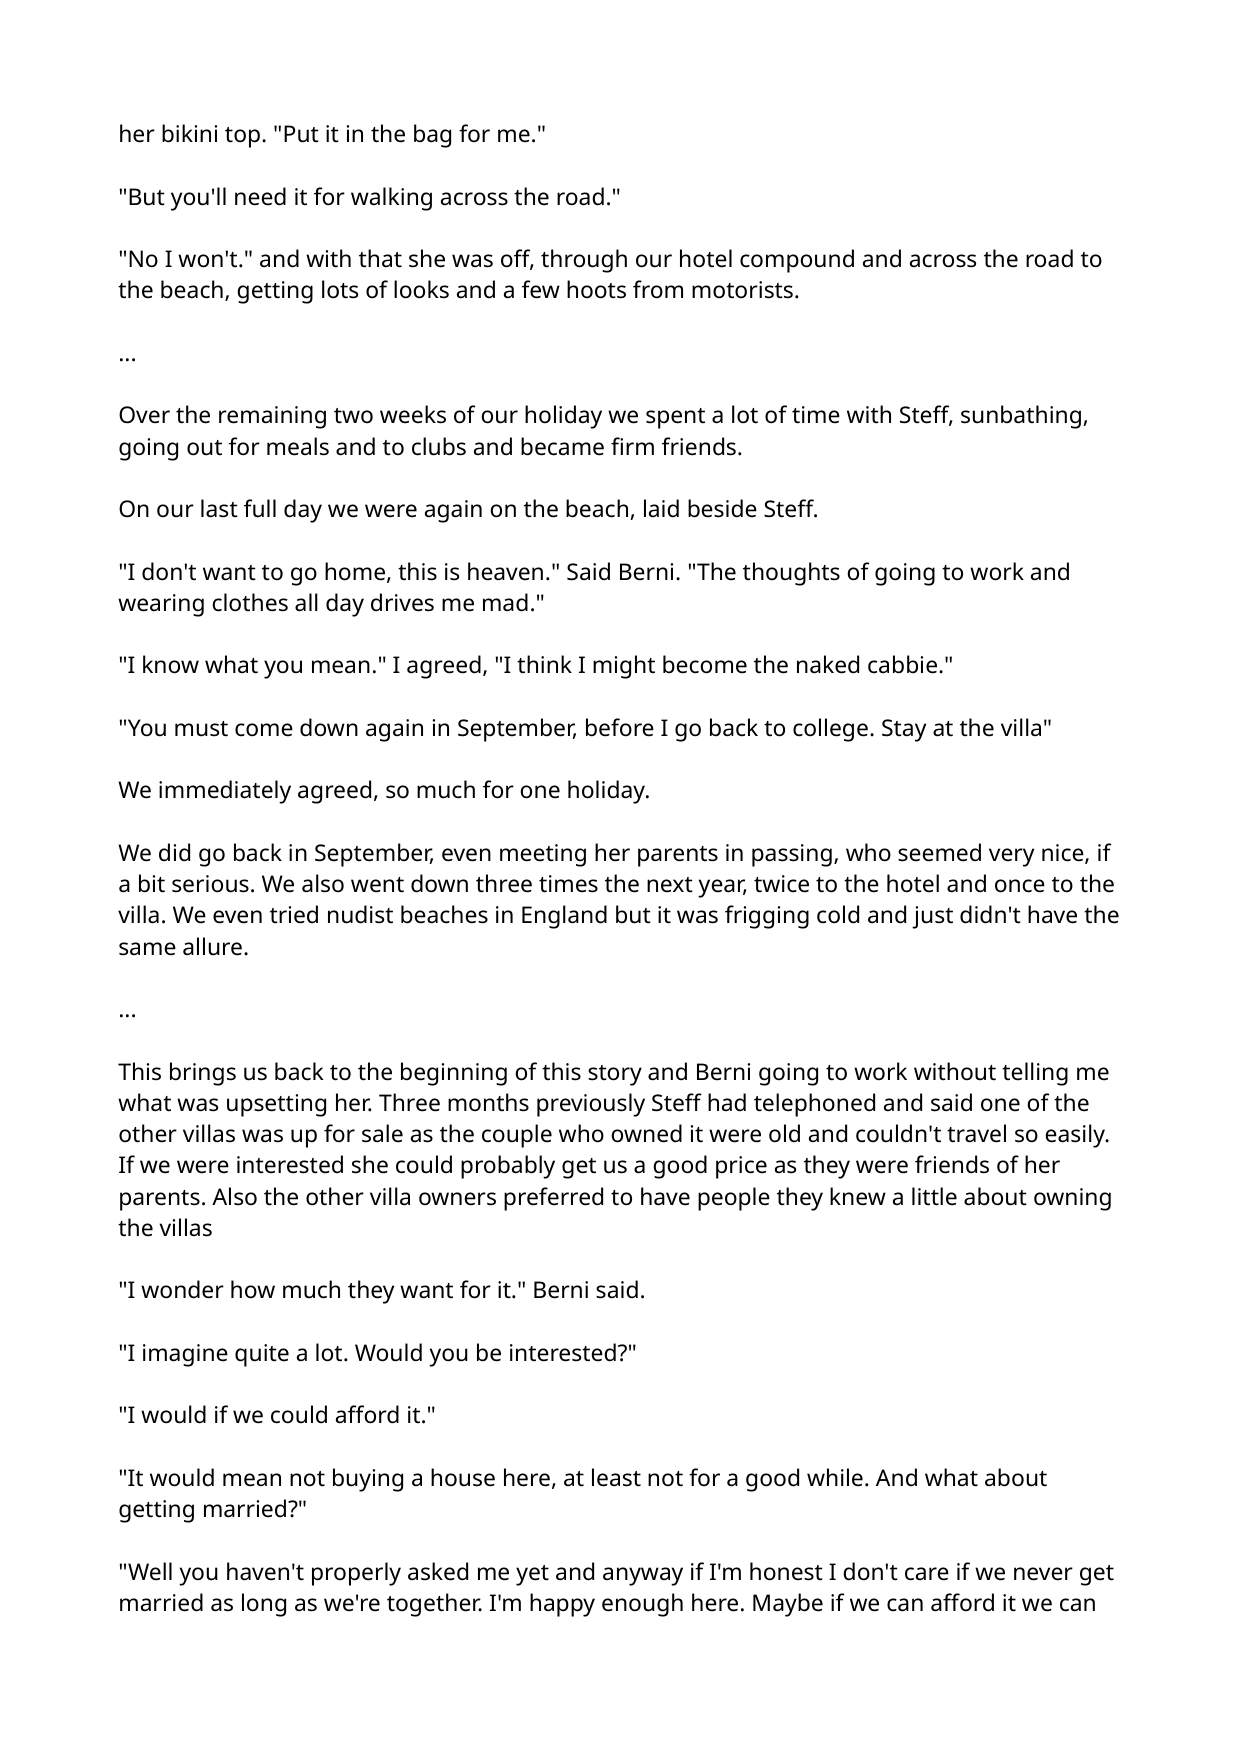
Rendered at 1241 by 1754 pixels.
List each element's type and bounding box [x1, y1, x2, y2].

text [118, 118, 1122, 1618]
